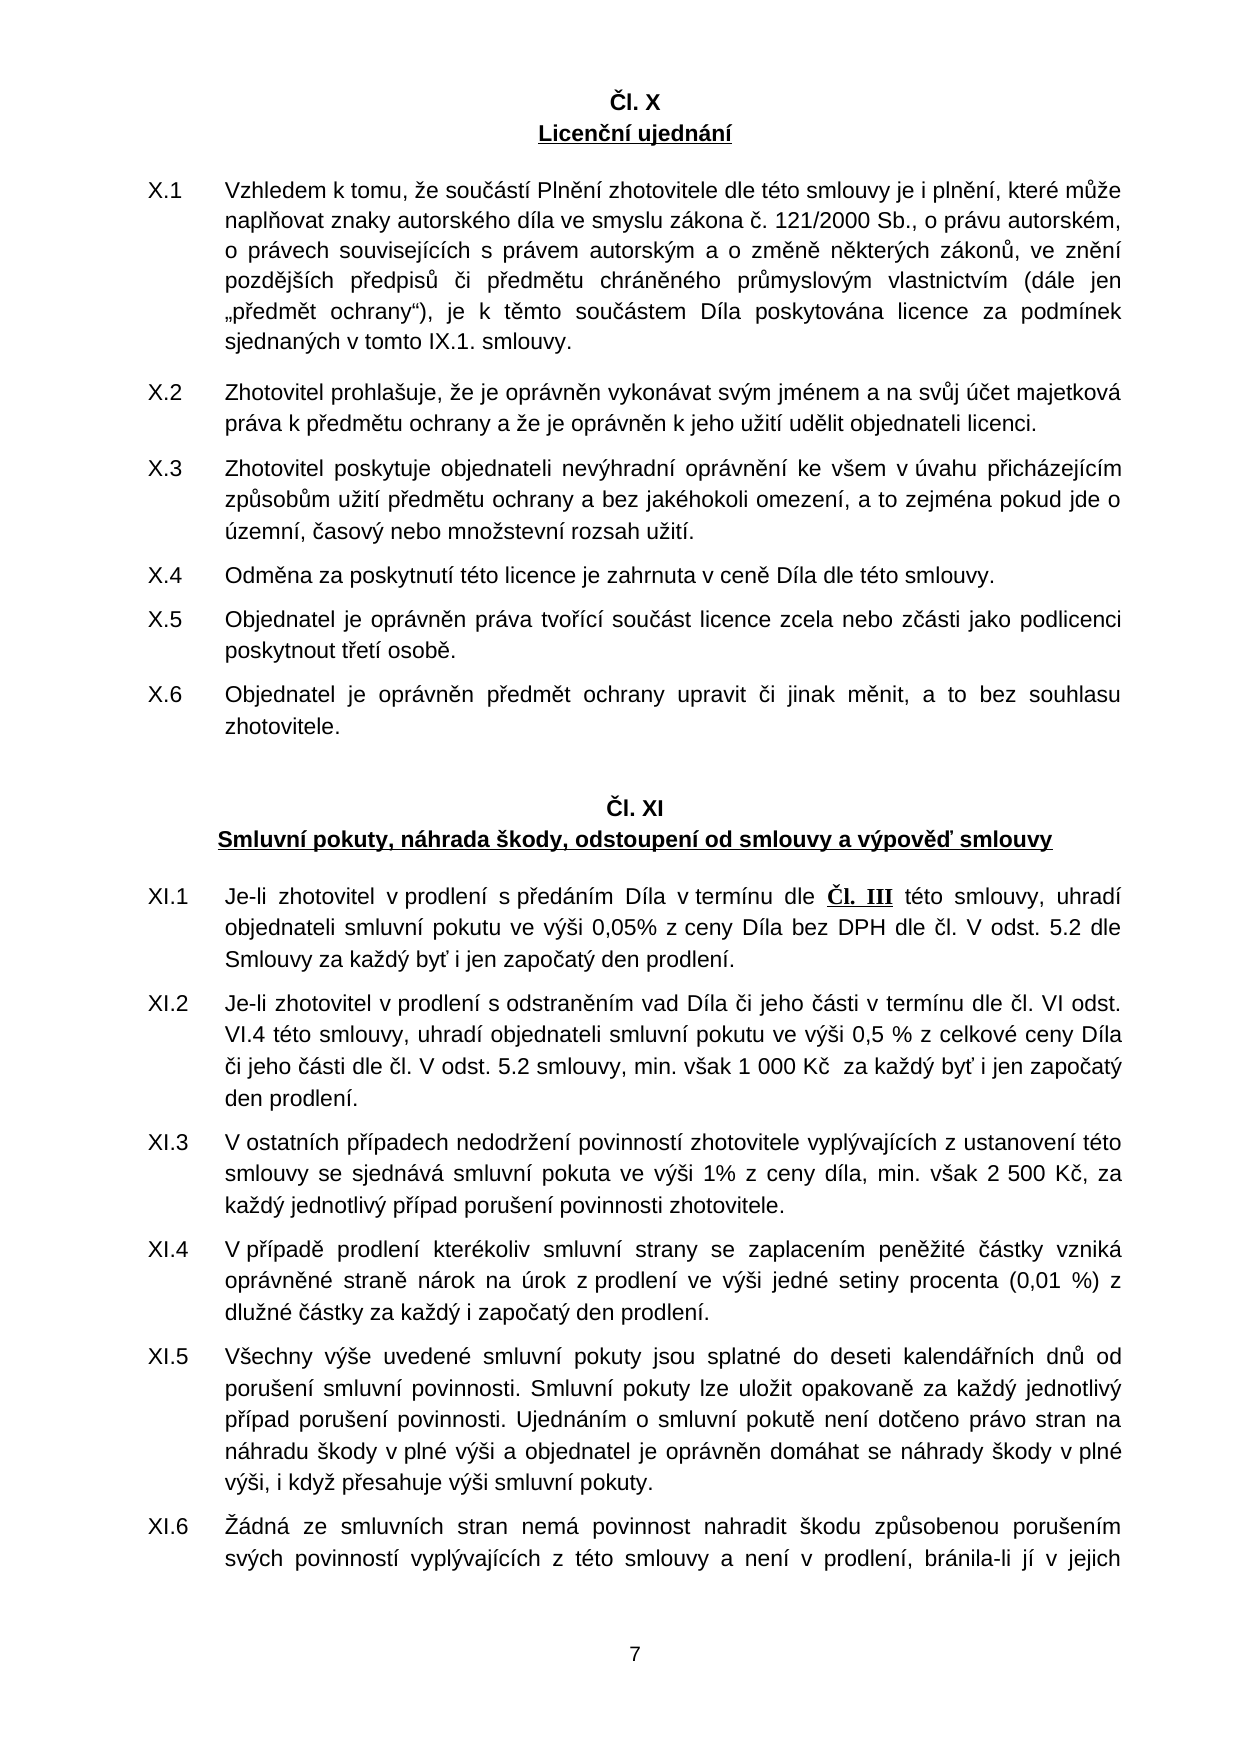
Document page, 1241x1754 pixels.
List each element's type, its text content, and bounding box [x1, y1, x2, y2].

list Odměna za poskytnutí této licence je zahrnuta v ceně Díla dle této smlouvy. [148, 562, 1122, 588]
list Je-li zhotovitel v prodlení s odstraněním vad Díla či jeho části v termínu dle čl. VI odst. 6.4 této smlouvy, uhradí objednateli smluvní pokutu ve výši 0,5 % z celkové ceny Díla či jeho části dle čl. V odst. 5.2 smlouvy, min. však 1 000 Kč za každý byť i jen započatý den prodlení. [148, 990, 1122, 1111]
text Licenční ujednání [148, 89, 1122, 147]
list Všechny výše uvedené smluvní pokuty jsou splatné do deseti kalendářních dnů od porušení smluvní povinnosti. Smluvní pokuty lze uložit opakovaně za každý jednotlivý případ porušení povinnosti. Ujednáním o smluvní pokutě není dotčeno právo stran na náhradu škody v plné výši a objednatel je oprávněn domáhat se náhrady škody v plné výši, i když přesahuje výši smluvní pokuty. [148, 1343, 1122, 1496]
list Vzhledem k tomu, že součástí Plnění zhotovitele dle této smlouvy je i plnění, které může naplňovat znaky autorského díla ve smyslu zákona č. 121/2000 Sb., o právu autorském, o právech souvisejících s právem autorským a o změně některých zákonů, ve znění pozdějších předpisů či předmětu chráněného průmyslovým vlastnictvím (dále jen „předmět ochrany“), je k těmto součástem Díla poskytována licence za podmínek sjednaných v tomto Čl. X. smlouvy. [148, 177, 1122, 354]
list Je-li zhotovitel v prodlení s předáním Díla v termínu dle Čl. III této smlouvy, uhradí objednateli smluvní pokutu ve výši 0,05% z ceny Díla bez DPH dle čl. V odst. 5.2 dle Smlouvy za každý byť i jen započatý den prodlení. [148, 883, 1122, 972]
list V případě prodlení kterékoliv smluvní strany se zaplacením peněžité částky vzniká oprávněné straně nárok na úrok z prodlení ve výši jedné setiny procenta (0,01 %) z dlužné částky za každý i započatý den prodlení. [148, 1236, 1122, 1325]
list Objednatel je oprávněn práva tvořící součást licence zcela nebo zčásti jako podlicenci poskytnout třetí osobě. [148, 606, 1122, 664]
list Zhotovitel prohlašuje, že je oprávněn vykonávat svým jménem a na svůj účet majetková práva k předmětu ochrany a že je oprávněn k jeho užití udělit objednateli licenci. [148, 379, 1122, 437]
list V ostatních případech nedodržení povinností zhotovitele vyplývajících z ustanovení této smlouvy se sjednává smluvní pokuta ve výši 1% z ceny díla, min. však 2 500 Kč, za každý jednotlivý případ porušení povinnosti zhotovitele. [148, 1129, 1122, 1218]
text Smluvní pokuty, náhrada škody, odstoupení od smlouvy a výpověď smlouvy [148, 794, 1122, 852]
list Zhotovitel poskytuje objednateli nevýhradní oprávnění ke všem v úvahu přicházejícím způsobům užití předmětu ochrany a bez jakéhokoli omezení, a to zejména pokud jde o územní, časový nebo množstevní rozsah užití. [148, 454, 1122, 544]
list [148, 1513, 1122, 1571]
list Objednatel je oprávněn předmět ochrany upravit či jinak měnit, a to bez souhlasu zhotovitele. [148, 681, 1122, 739]
